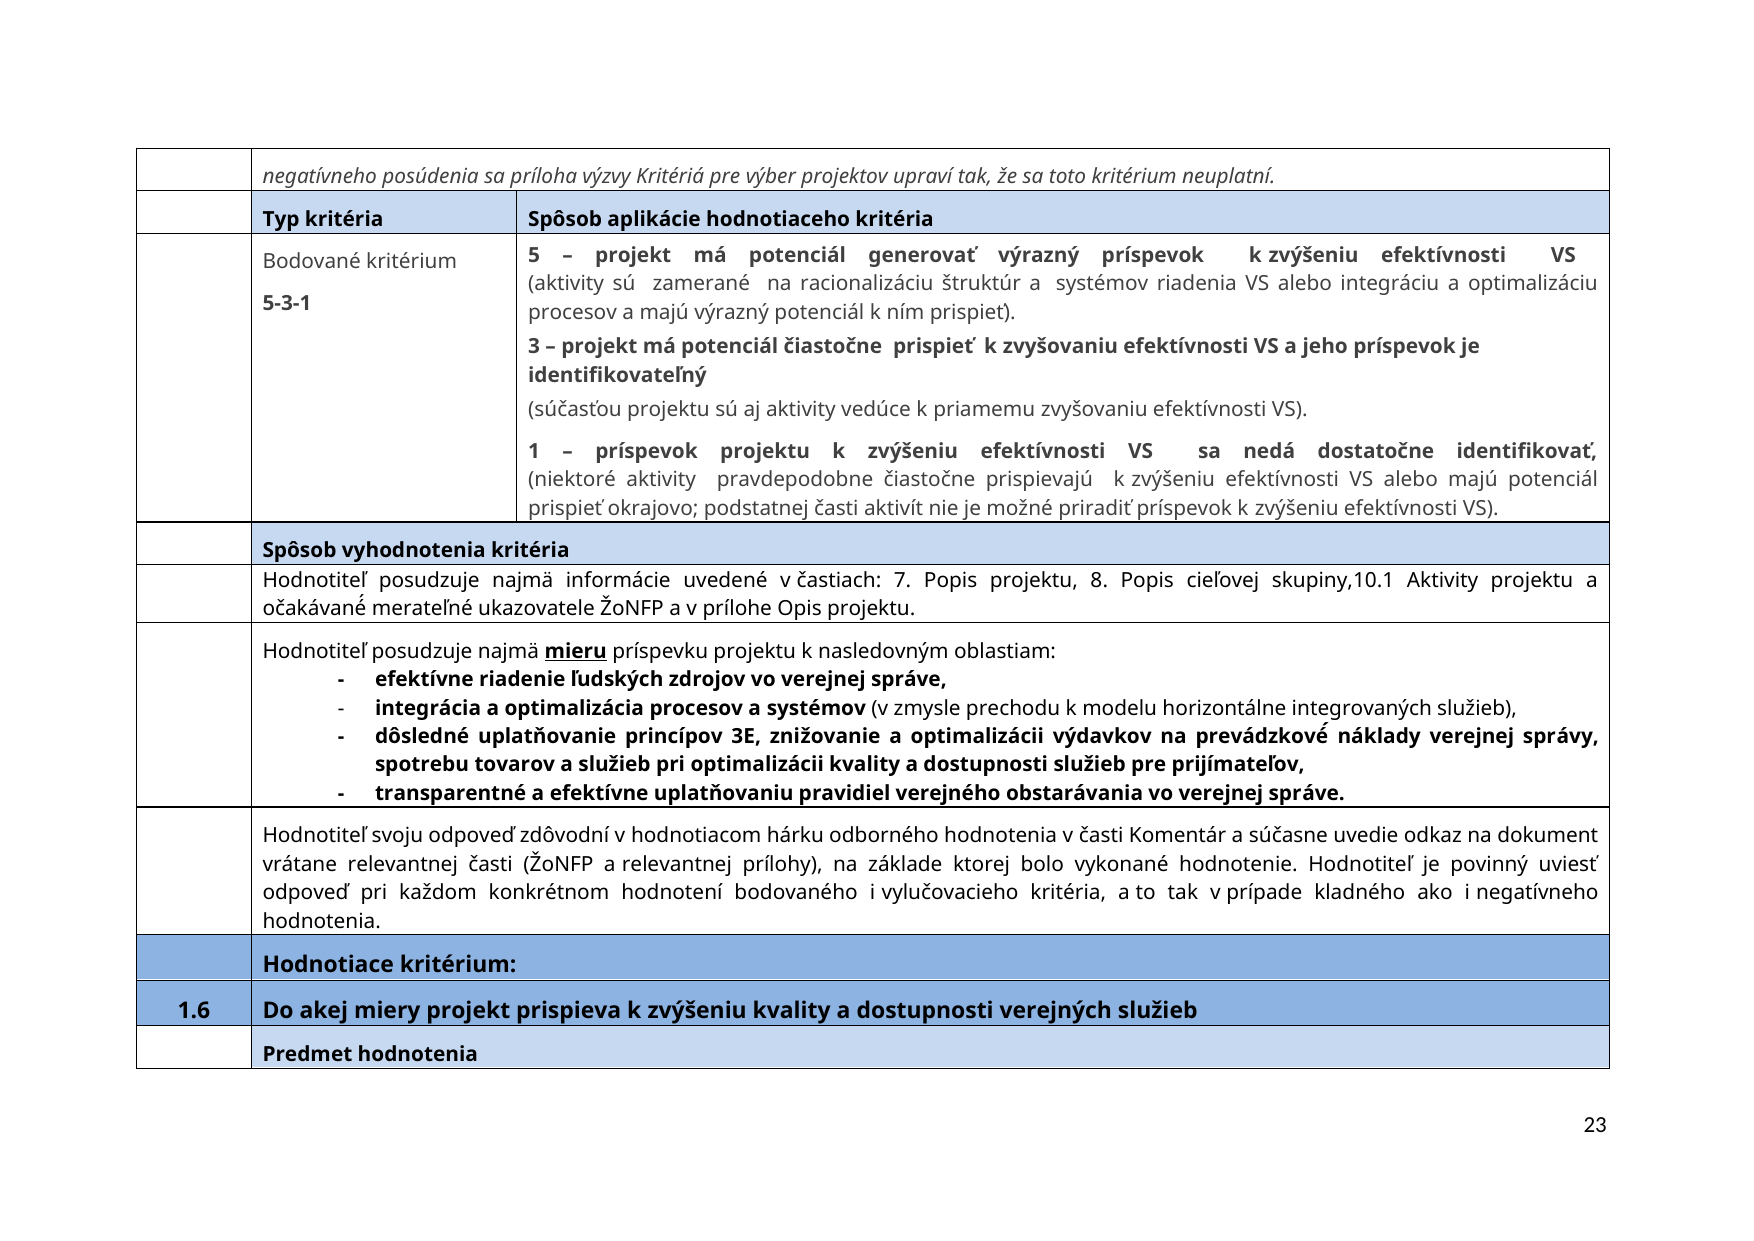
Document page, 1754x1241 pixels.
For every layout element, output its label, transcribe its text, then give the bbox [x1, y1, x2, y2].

table_cell [137, 935, 251, 979]
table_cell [252, 149, 1609, 190]
table_cell Spôsob vyhodnotenia kritéria [252, 523, 1609, 564]
table_cell Hodnotiace kritérium: [252, 935, 1609, 979]
table_cell 1.6 [137, 981, 251, 1025]
table_cell Hodnotiteľ svoju odpoveď zdôvodní v hodnotiacom hárku odborného hodnotenia v časti Komentár a súčasne uvedie odkaz na dokument vrátane relevantnej časti (ŽoNFP a relevantnej prílohy), na základe ktorej bolo vykonané hodnotenie. Hodnotiteľ je povinný uviesť odpoveď pri každom konkrétnom hodnotení bodovaného i vylučovacieho kritéria, a to tak v prípade kladného ako i negatívneho hodnotenia. [252, 808, 1609, 934]
table_cell Do akej miery projekt prispieva k zvýšeniu kvality a dostupnosti verejných služieb [252, 981, 1609, 1025]
table_cell 5 – projekt má potenciál generovať výrazný príspevok k zvýšeniu efektívnosti VS (aktivity sú zamerané na racionalizáciu štruktúr a systémov riadenia VS alebo integráciu a optimalizáciu procesov a majú výrazný potenciál k ním prispieť). 3 – projekt má potenciál čiastočne prispieť k zvyšovaniu efektívnosti VS a jeho príspevok je identifikovateľný (súčasťou projektu sú aj aktivity vedúce k priamemu zvyšovaniu efektívnosti VS). 1 – príspevok projektu k zvýšeniu efektívnosti VS sa nedá dostatočne identifikovať, (niektoré aktivity pravdepodobne čiastočne prispievajú k zvýšeniu efektívnosti VS alebo majú potenciál prispieť okrajovo; podstatnej časti aktivít nie je možné priradiť príspevok k zvýšeniu efektívnosti VS). [517, 234, 1609, 521]
table_cell [137, 1026, 251, 1067]
table_cell Spôsob aplikácie hodnotiaceho kritéria [517, 191, 1609, 233]
table_cell [137, 191, 251, 233]
table_cell [137, 808, 251, 934]
table_cell Hodnotiteľ posudzuje najmä mieru príspevku projektu k nasledovným oblastiam: efektívne riadenie ľudských zdrojov vo verejnej správe, integrácia a optimalizácia procesov a systémov (v zmysle prechodu k modelu horizontálne integrovaných služieb), dôsledné uplatňovanie princípov 3E, znižovanie a optimalizácii výdavkov na prevádzkové́ náklady verejnej správy, spotrebu tovarov a služieb pri optimalizácii kvality a dostupnosti služieb pre prijímateľov, transparentné a efektívne uplatňovaniu pravidiel verejného obstarávania vo verejnej správe. [252, 623, 1609, 806]
table_cell Bodované kritérium 5-3-1 [252, 234, 516, 521]
table_cell Typ kritéria [252, 191, 516, 233]
table_cell [137, 523, 251, 564]
table_cell [137, 234, 251, 521]
table_cell Predmet hodnotenia [252, 1026, 1609, 1067]
table_cell Hodnotiteľ posudzuje najmä informácie uvedené v častiach: 7. Popis projektu, 8. Popis cieľovej skupiny,10.1 Aktivity projektu a očakávané́ merateľné ukazovatele ŽoNFP a v prílohe Opis projektu. [252, 565, 1609, 622]
table_cell [137, 149, 251, 190]
table_cell [137, 623, 251, 806]
table_cell [137, 565, 251, 622]
